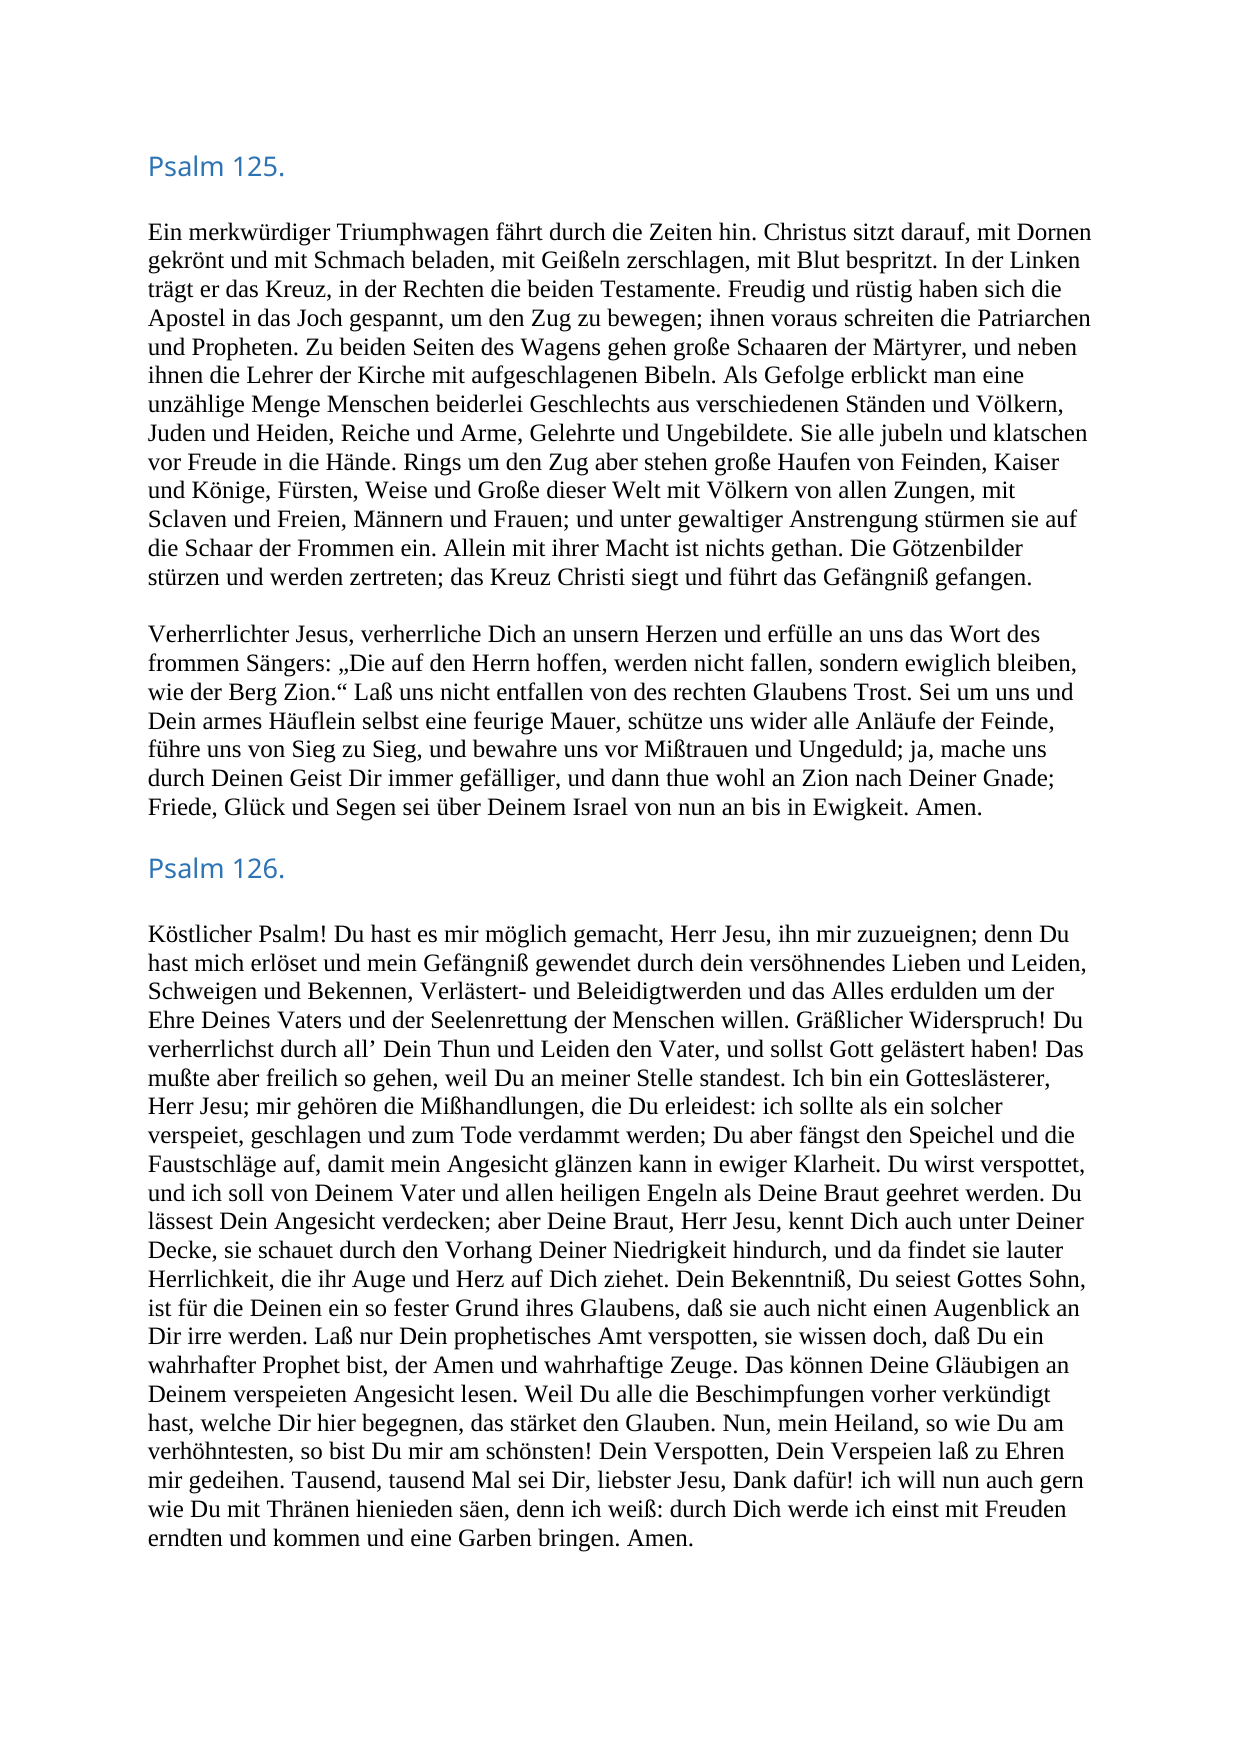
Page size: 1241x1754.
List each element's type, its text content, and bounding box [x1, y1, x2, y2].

subtitle Psalm 126. [148, 850, 1093, 887]
text Köstlicher Psalm! Du hast es mir möglich gemacht, Herr Jesu, ihn mir zuzueignen; denn Du hast mich erlöset und mein Gefängniß gewendet durch dein versöhnendes Lieben und Leiden, Schweigen und Bekennen, Verlästert- und Beleidigtwerden und das Alles erdulden um der Ehre Deines Vaters und der Seelenrettung der Menschen willen. Gräßlicher Widerspruch! Du verherrlichst durch all’ Dein Thun und Leiden den Vater, und sollst Gott gelästert haben! Das mußte aber freilich so gehen, weil Du an meiner Stelle standest. Ich bin ein Gotteslästerer, Herr Jesu; mir gehören die Mißhandlungen, die Du erleidest: ich sollte als ein solcher verspeiet, geschlagen und zum Tode verdammt werden; Du aber fängst den Speichel und die Faustschläge auf, damit mein Angesicht glänzen kann in ewiger Klarheit. Du wirst verspottet, und ich soll von Deinem Vater und allen heiligen Engeln als Deine Braut geehret werden. Du lässest Dein Angesicht verdecken; aber Deine Braut, Herr Jesu, kennt Dich auch unter Deiner Decke, sie schauet durch den Vorhang Deiner Niedrigkeit hindurch, und da findet sie lauter Herrlichkeit, die ihr Auge und Herz auf Dich ziehet. Dein Bekenntniß, Du seiest Gottes Sohn, ist für die Deinen ein so fester Grund ihres Glaubens, daß sie auch nicht einen Augenblick an Dir irre werden. Laß nur Dein prophetisches Amt verspotten, sie wissen doch, daß Du ein wahrhafter Prophet bist, der Amen und wahrhaftige Zeuge. Das können Deine Gläubigen an Deinem verspeieten Angesicht lesen. Weil Du alle die Beschimpfungen vorher verkündigt hast, welche Dir hier begegnen, das stärket den Glauben. Nun, mein Heiland, so wie Du am verhöhntesten, so bist Du mir am schönsten! Dein Verspotten, Dein Verspeien laß zu Ehren mir gedeihen. Tausend, tausend Mal sei Dir, liebster Jesu, Dank dafür! ich will nun auch gern wie Du mit Thränen hienieden säen, denn ich weiß: durch Dich werde ich einst mit Freuden erndten und kommen und eine Garben bringen. Amen. [148, 919, 1093, 1551]
text Ein merkwürdiger Triumphwagen fährt durch die Zeiten hin. Christus sitzt darauf, mit Dornen gekrönt und mit Schmach beladen, mit Geißeln zerschlagen, mit Blut bespritzt. In der Linken trägt er das Kreuz, in der Rechten die beiden Testamente. Freudig und rüstig haben sich die Apostel in das Joch gespannt, um den Zug zu bewegen; ihnen voraus schreiten die Patriarchen und Propheten. Zu beiden Seiten des Wagens gehen große Schaaren der Märtyrer, und neben ihnen die Lehrer der Kirche mit aufgeschlagenen Bibeln. Als Gefolge erblickt man eine unzählige Menge Menschen beiderlei Geschlechts aus verschiedenen Ständen und Völkern, Juden und Heiden, Reiche und Arme, Gelehrte und Ungebildete. Sie alle jubeln und klatschen vor Freude in die Hände. Rings um den Zug aber stehen große Haufen von Feinden, Kaiser und Könige, Fürsten, Weise und Große dieser Welt mit Völkern von allen Zungen, mit Sclaven und Freien, Männern und Frauen; und unter gewaltiger Anstrengung stürmen sie auf die Schaar der Frommen ein. Allein mit ihrer Macht ist nichts gethan. Die Götzenbilder stürzen und werden zertreten; das Kreuz Christi siegt und führt das Gefängniß gefangen. [148, 217, 1093, 590]
subtitle Psalm 125. [148, 148, 1093, 184]
text Verherrlichter Jesus, verherrliche Dich an unsern Herzen und erfülle an uns das Wort des frommen Sängers: „Die auf den Herrn hoffen, werden nicht fallen, sondern ewiglich bleiben, wie der Berg Zion.“ Laß uns nicht entfallen von des rechten Glaubens Trost. Sei um uns und Dein armes Häuflein selbst eine feurige Mauer, schütze uns wider alle Anläufe der Feinde, führe uns von Sieg zu Sieg, und bewahre uns vor Mißtrauen und Ungeduld; ja, mache uns durch Deinen Geist Dir immer gefälliger, und dann thue wohl an Zion nach Deiner Gnade; Friede, Glück und Segen sei über Deinem Israel von nun an bis in Ewigkeit. Amen. [148, 619, 1093, 821]
